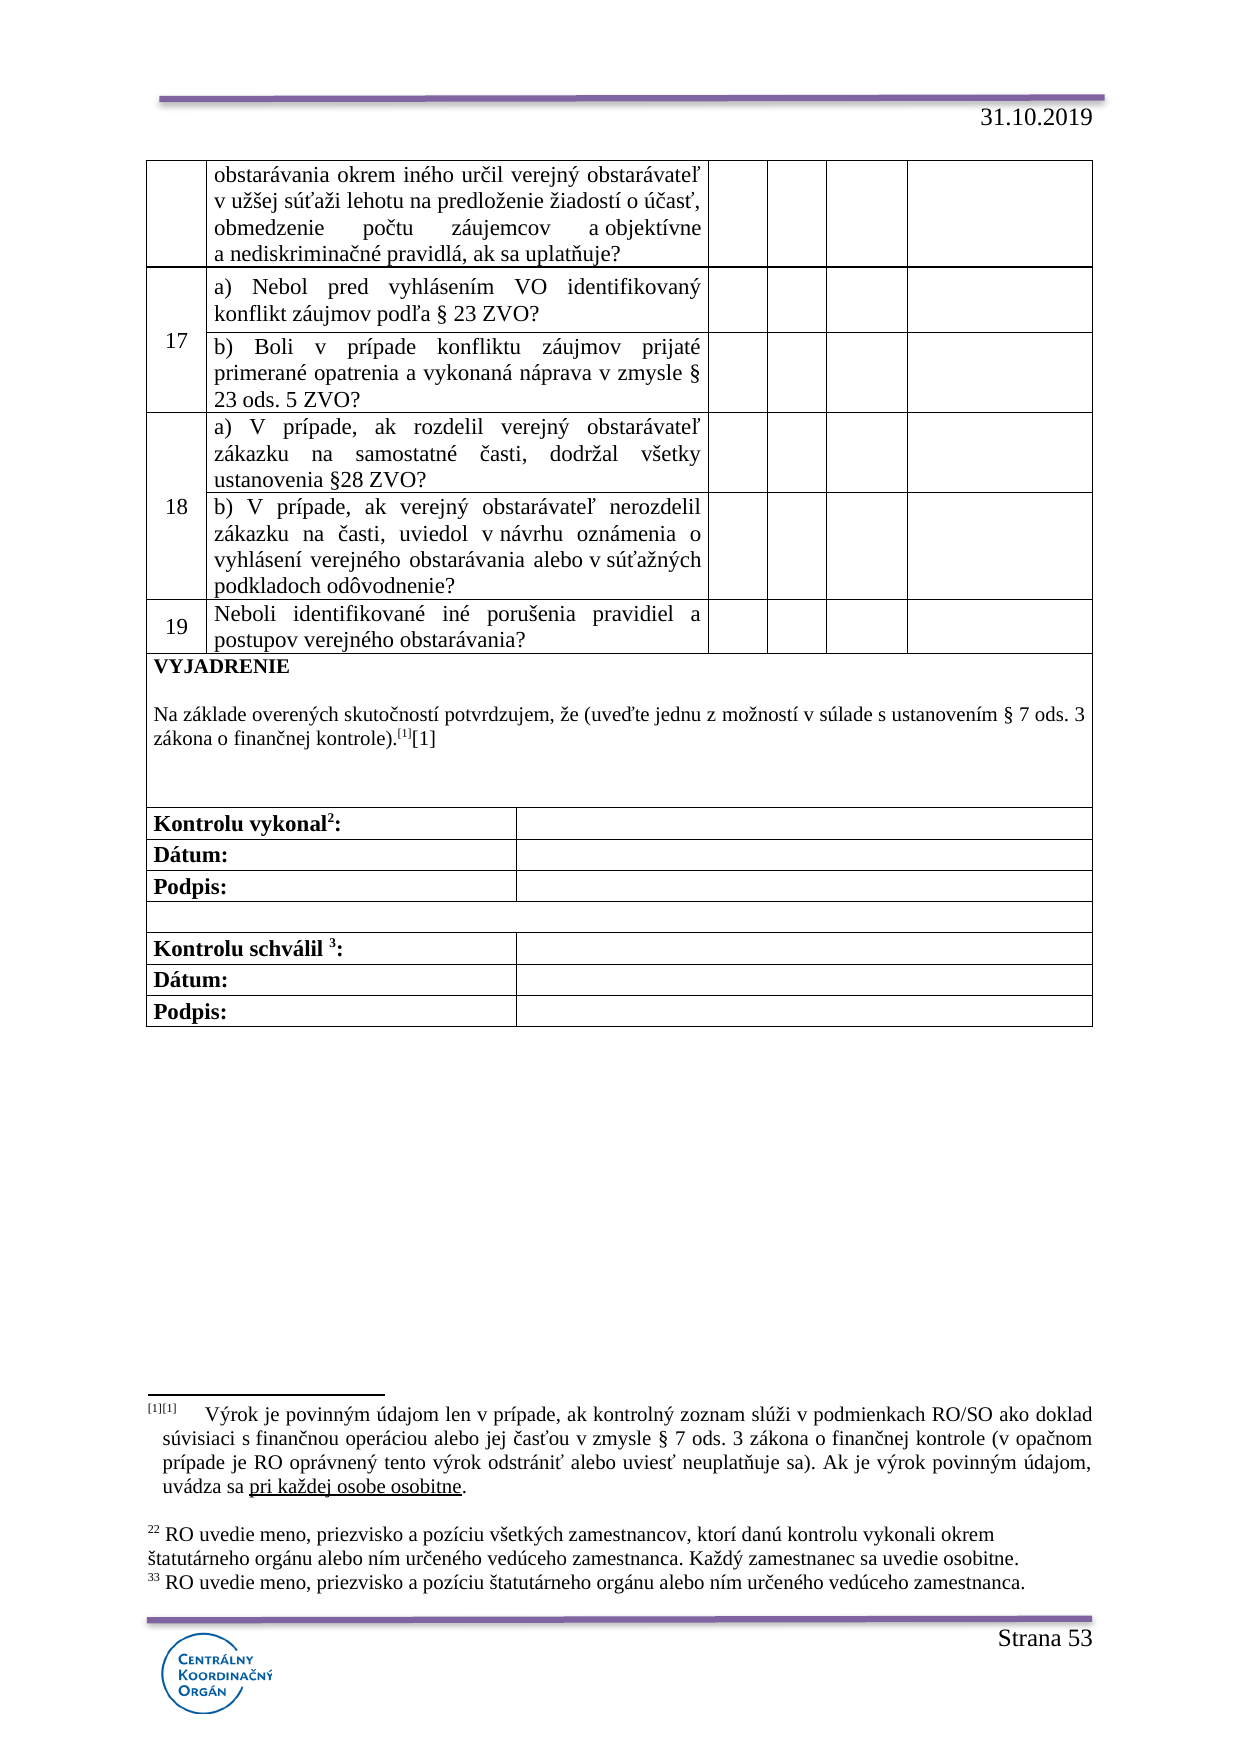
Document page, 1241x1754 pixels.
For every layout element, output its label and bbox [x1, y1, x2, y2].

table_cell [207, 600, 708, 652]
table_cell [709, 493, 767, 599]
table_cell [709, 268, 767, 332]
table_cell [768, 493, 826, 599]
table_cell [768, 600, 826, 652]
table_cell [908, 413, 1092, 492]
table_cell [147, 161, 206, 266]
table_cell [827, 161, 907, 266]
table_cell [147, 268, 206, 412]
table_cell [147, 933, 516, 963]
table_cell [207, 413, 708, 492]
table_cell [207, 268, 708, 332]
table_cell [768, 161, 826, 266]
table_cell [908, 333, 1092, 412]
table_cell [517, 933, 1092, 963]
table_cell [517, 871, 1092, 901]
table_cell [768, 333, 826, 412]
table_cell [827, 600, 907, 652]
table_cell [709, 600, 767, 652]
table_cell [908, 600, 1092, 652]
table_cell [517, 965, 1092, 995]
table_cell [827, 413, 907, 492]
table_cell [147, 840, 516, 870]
picture [159, 1631, 272, 1713]
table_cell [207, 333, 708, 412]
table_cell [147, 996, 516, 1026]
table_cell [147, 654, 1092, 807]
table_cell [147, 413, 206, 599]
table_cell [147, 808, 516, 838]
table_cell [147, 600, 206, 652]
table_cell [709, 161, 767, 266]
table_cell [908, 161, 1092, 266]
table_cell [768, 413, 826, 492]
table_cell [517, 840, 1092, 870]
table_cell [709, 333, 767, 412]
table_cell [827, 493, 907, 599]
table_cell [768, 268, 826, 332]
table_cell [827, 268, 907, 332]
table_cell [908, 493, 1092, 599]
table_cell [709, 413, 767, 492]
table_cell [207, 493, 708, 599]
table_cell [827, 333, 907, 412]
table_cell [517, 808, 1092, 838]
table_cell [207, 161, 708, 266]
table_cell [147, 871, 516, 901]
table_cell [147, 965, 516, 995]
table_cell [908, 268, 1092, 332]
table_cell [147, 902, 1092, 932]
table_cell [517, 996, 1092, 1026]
